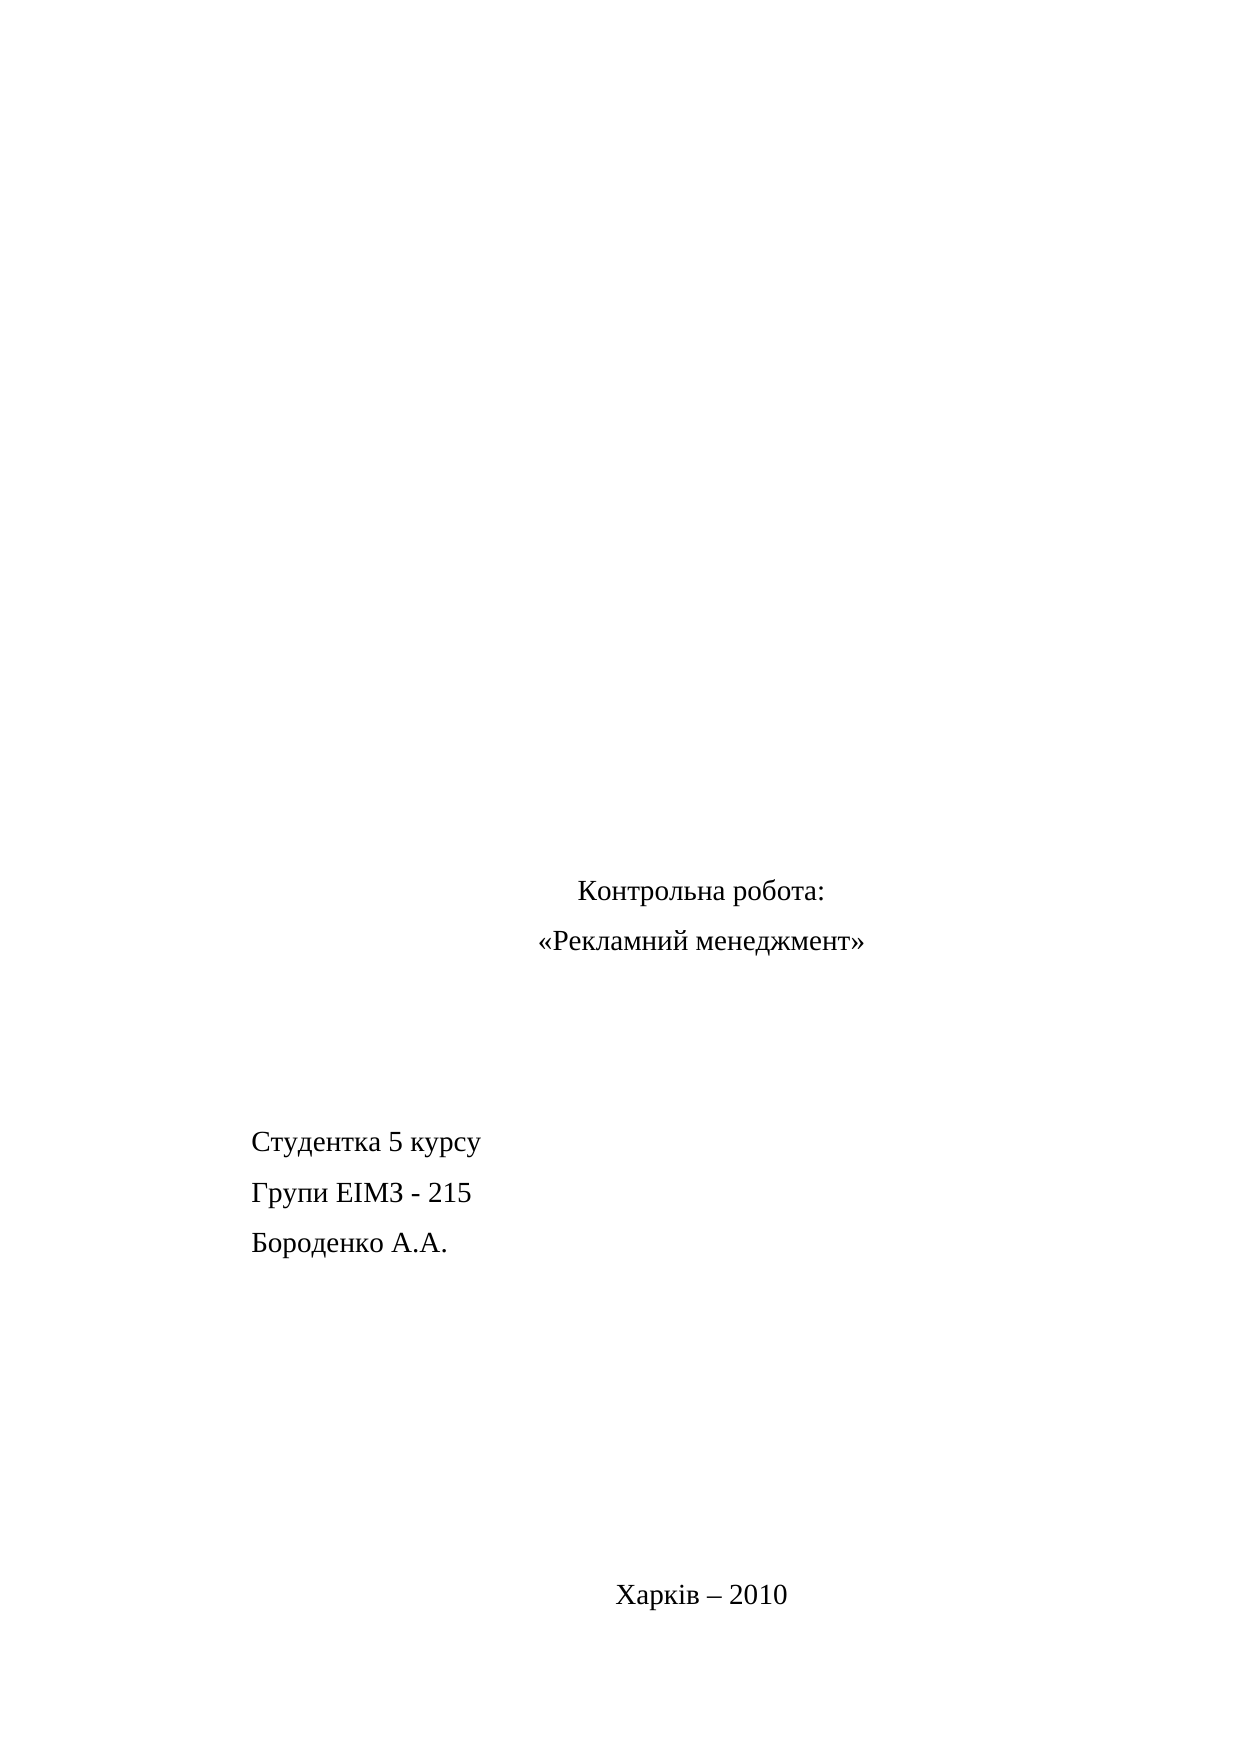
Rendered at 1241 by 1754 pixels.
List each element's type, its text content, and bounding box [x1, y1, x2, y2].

text «Рекламний менеджмент» [177, 923, 1152, 957]
text Групи ЕІМЗ - 215 [177, 1175, 1152, 1208]
text Бороденко А.А. [177, 1225, 1152, 1258]
text Контрольна робота: [177, 873, 1152, 906]
text Харків – 2010 [177, 1577, 1152, 1611]
text Студентка 5 курсу [177, 1124, 1152, 1158]
